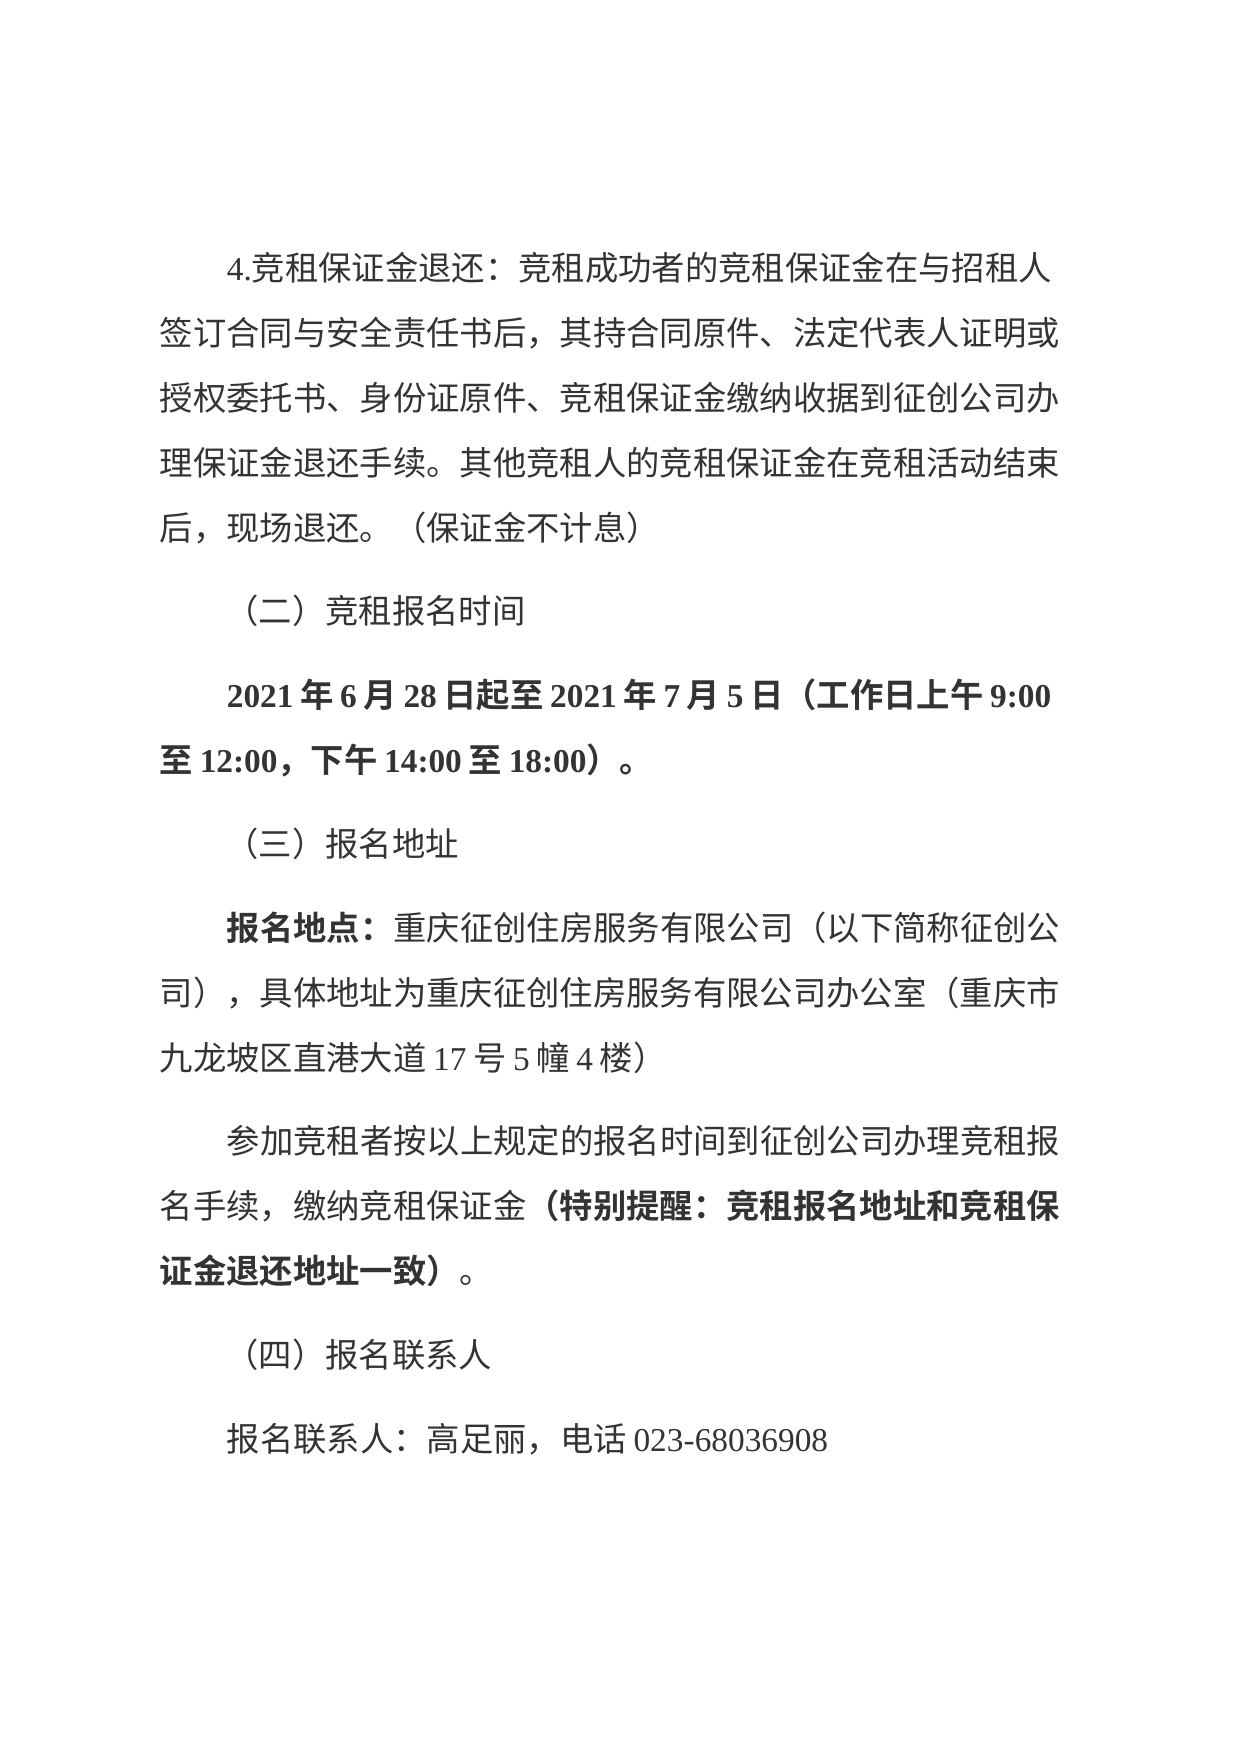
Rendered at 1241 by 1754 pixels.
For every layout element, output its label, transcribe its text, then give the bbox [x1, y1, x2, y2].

text （三）报名地址 [159, 809, 1081, 874]
text 2021年6月28日起至2021年7月5日（工作日上午9:00至12:00，下午14:00至18:00）。 [159, 660, 1081, 790]
text 4.竞租保证金退还：竞租成功者的竞租保证金在与招租人签订合同与安全责任书后，其持合同原件、法定代表人证明或授权委托书、身份证原件、竞租保证金缴纳收据到征创公司办理保证金退还手续。其他竞租人的竞租保证金在竞租活动结束后，现场退还。（保证金不计息） [159, 233, 1081, 558]
list （四）报名联系人 [225, 1320, 1081, 1385]
text （二）竞租报名时间 [225, 577, 1081, 642]
text 参加竞租者按以上规定的报名时间到征创公司办理竞租报名手续，缴纳竞租保证金（特别提醒：竞租报名地址和竞租保证金退还地址一致）。 [159, 1107, 1081, 1302]
text 报名联系人：高足丽，电话023-68036908 [159, 1404, 1081, 1469]
text 报名地点：重庆征创住房服务有限公司（以下简称征创公司），具体地址为重庆征创住房服务有限公司办公室（重庆市九龙坡区直港大道17号5幢4楼） [159, 893, 1081, 1088]
